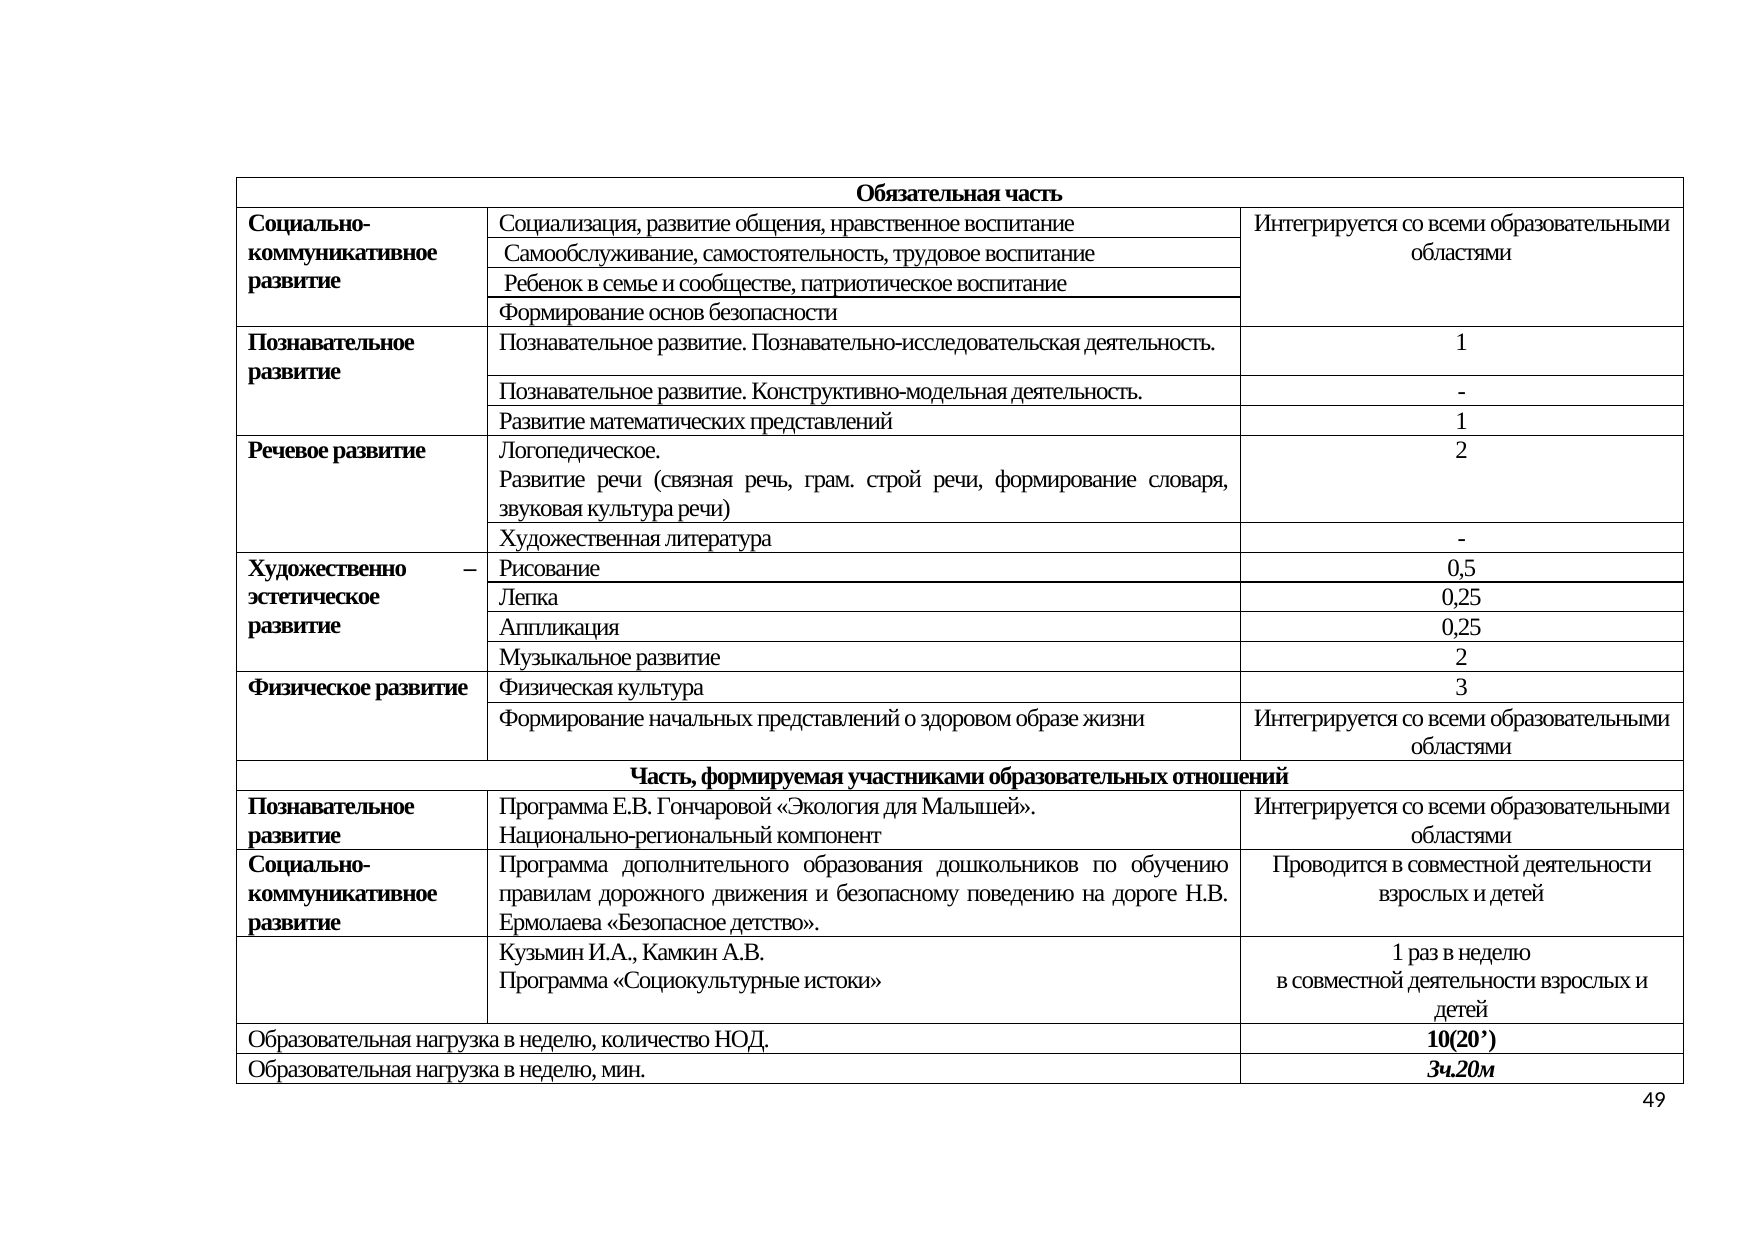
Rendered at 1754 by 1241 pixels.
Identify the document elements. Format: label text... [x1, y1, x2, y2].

table_cell 0,25 [1241, 583, 1683, 611]
table_cell Физическая культура [488, 672, 1240, 702]
table_cell Формирование основ безопасности [488, 298, 1240, 326]
table_cell - [1241, 376, 1683, 405]
table_cell 10(20’) [1241, 1024, 1683, 1053]
table_cell Рисование [488, 553, 1240, 581]
table_cell Социализация, развитие общения, нравственное воспитание [488, 208, 1240, 237]
table_cell 3ч.20м [1241, 1054, 1683, 1083]
table_cell Развитие математических представлений [488, 406, 1240, 434]
table_cell Логопедическое. Развитие речи (связная речь, грам. строй речи, формирование словаря, звуковая культура речи) [488, 436, 1240, 522]
table_cell 2 [1241, 436, 1683, 522]
table_cell Познавательное развитие. Конструктивно-модельная деятельность. [488, 376, 1240, 405]
table_cell Интегрируется со всеми образовательными областями [1241, 703, 1683, 760]
table_cell Часть, формируемая участниками образовательных отношений [237, 761, 1683, 790]
table_cell Интегрируется со всеми образовательными областями [1241, 208, 1683, 326]
table_cell Социально-коммуникативное развитие [237, 850, 487, 936]
table_cell 0,5 [1241, 553, 1683, 581]
table_cell Художественно – эстетическое развитие [237, 553, 487, 671]
table_cell Программа дополнительного образования дошкольников по обучению правилам дорожного движения и безопасному поведению на дороге Н.В. Ермолаева «Безопасное детство». [488, 850, 1240, 936]
table_cell Познавательное развитие. Познавательно-исследовательская деятельность. [488, 327, 1240, 375]
table_cell Аппликация [488, 612, 1240, 641]
table_cell [237, 937, 487, 1023]
table_cell Речевое развитие [237, 436, 487, 552]
table_cell Самообслуживание, самостоятельность, трудовое воспитание [488, 238, 1240, 267]
table_cell - [1241, 523, 1683, 552]
table_cell Формирование начальных представлений о здоровом образе жизни [488, 703, 1240, 760]
table_cell 1 [1241, 406, 1683, 434]
table_cell Кузьмин И.А., Камкин А.В. Программа «Социокультурные истоки» [488, 937, 1240, 1023]
table_cell Образовательная нагрузка в неделю, мин. [237, 1054, 1240, 1083]
table_cell Познавательное развитие [237, 327, 487, 434]
table_cell 1 [1241, 327, 1683, 375]
table_cell Лепка [488, 583, 1240, 611]
table_cell Проводится в совместной деятельности взрослых и детей [1241, 850, 1683, 936]
table_cell Образовательная нагрузка в неделю, количество НОД. [237, 1024, 1240, 1053]
table_cell Физическое развитие [237, 672, 487, 760]
table_cell 3 [1241, 672, 1683, 702]
table_cell Музыкальное развитие [488, 642, 1240, 671]
table_cell Интегрируется со всеми образовательными областями [1241, 791, 1683, 848]
table_cell Обязательная часть [237, 178, 1683, 207]
table_cell Познавательное развитие [237, 791, 487, 848]
table_cell 1 раз в неделю в совместной деятельности взрослых и детей [1241, 937, 1683, 1023]
table_cell Ребенок в семье и сообществе, патриотическое воспитание [488, 268, 1240, 296]
table_cell Социально-коммуникативное развитие [237, 208, 487, 326]
table_cell 2 [1241, 642, 1683, 671]
table_cell 0,25 [1241, 612, 1683, 641]
table_cell Программа Е.В. Гончаровой «Экология для Малышей». Национально-региональный компонент [488, 791, 1240, 848]
table_cell Художественная литература [488, 523, 1240, 552]
